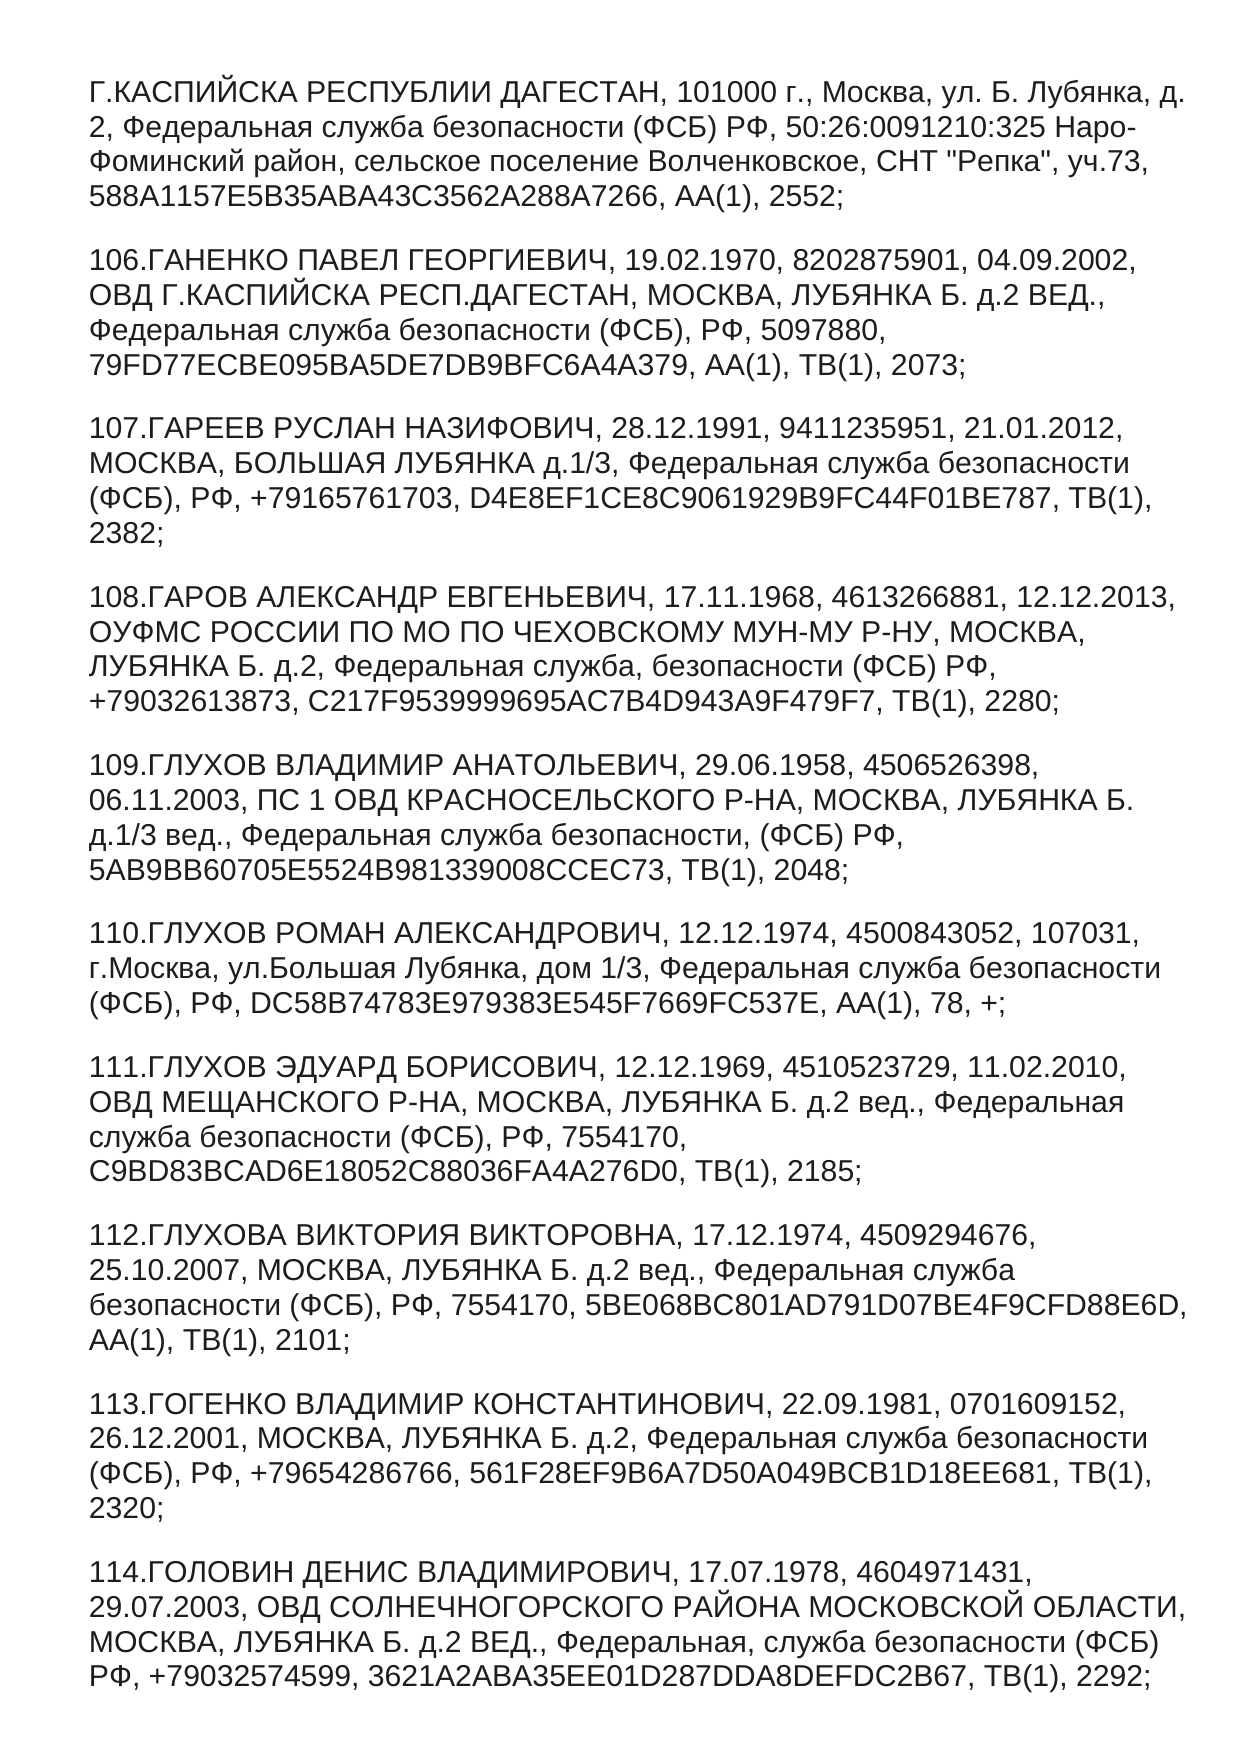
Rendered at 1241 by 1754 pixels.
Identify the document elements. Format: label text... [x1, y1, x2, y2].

text 108.ГАРОВ АЛЕКСАНДР ЕВГЕНЬЕВИЧ, 17.11.1968, 4613266881, 12.12.2013, ОУФМС РОССИИ ПО МО ПО ЧЕХОВСКОМУ МУН-МУ Р-НУ, МОСКВА, ЛУБЯНКА Б. д.2, Федеральная служба, безопасности (ФСБ) РФ, +79032613873, C217F9539999695AC7B4D943A9F479F7, ТВ(1), 2280; [89, 579, 1196, 718]
text 114.ГОЛОВИН ДЕНИС ВЛАДИМИРОВИЧ, 17.07.1978, 4604971431, 29.07.2003, ОВД СОЛНЕЧНОГОРСКОГО РАЙОНА МОСКОВСКОЙ ОБЛАСТИ, МОСКВА, ЛУБЯНКА Б. д.2 ВЕД., Федеральная, служба безопасности (ФСБ) РФ, +79032574599, 3621A2ABA35EE01D287DDA8DEFDC2B67, ТВ(1), 2292; [89, 1554, 1196, 1693]
text 109.ГЛУХОВ ВЛАДИМИР АНАТОЛЬЕВИЧ, 29.06.1958, 4506526398, 06.11.2003, ПС 1 ОВД КРАСНОСЕЛЬСКОГО Р-НА, МОСКВА, ЛУБЯНКА Б. д.1/3 вед., Федеральная служба безопасности, (ФСБ) РФ, 5AB9BB60705E5524B981339008CCEC73, ТВ(1), 2048; [89, 747, 1196, 886]
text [89, 74, 1196, 213]
text 110.ГЛУХОВ РОМАН АЛЕКСАНДРОВИЧ, 12.12.1974, 4500843052, 107031, г.Москва, ул.Большая Лубянка, дом 1/3, Федеральная служба безопасности (ФСБ), РФ, DC58B74783E979383E545F7669FC537E, АА(1), 78, +; [89, 916, 1196, 1020]
text 111.ГЛУХОВ ЭДУАРД БОРИСОВИЧ, 12.12.1969, 4510523729, 11.02.2010, ОВД МЕЩАНСКОГО Р-НА, МОСКВА, ЛУБЯНКА Б. д.2 вед., Федеральная служба безопасности (ФСБ), РФ, 7554170, C9BD83BCAD6E18052C88036FA4A276D0, ТВ(1), 2185; [89, 1049, 1196, 1188]
text 113.ГОГЕНКО ВЛАДИМИР КОНСТАНТИНОВИЧ, 22.09.1981, 0701609152, 26.12.2001, МОСКВА, ЛУБЯНКА Б. д.2, Федеральная служба безопасности (ФСБ), РФ, +79654286766, 561F28EF9B6A7D50A049BCB1D18EE681, ТВ(1), 2320; [89, 1386, 1196, 1525]
text 106.ГАНЕНКО ПАВЕЛ ГЕОРГИЕВИЧ, 19.02.1970, 8202875901, 04.09.2002, ОВД Г.КАСПИЙСКА РЕСП.ДАГЕСТАН, МОСКВА, ЛУБЯНКА Б. д.2 ВЕД., Федеральная служба безопасности (ФСБ), РФ, 5097880, 79FD77ECBE095BA5DE7DB9BFC6A4A379, АА(1), ТВ(1), 2073; [89, 242, 1196, 381]
text 112.ГЛУХОВА ВИКТОРИЯ ВИКТОРОВНА, 17.12.1974, 4509294676, 25.10.2007, МОСКВА, ЛУБЯНКА Б. д.2 вед., Федеральная служба безопасности (ФСБ), РФ, 7554170, 5BE068BC801AD791D07BE4F9CFD88E6D, АА(1), ТВ(1), 2101; [89, 1217, 1196, 1357]
text 107.ГАРЕЕВ РУСЛАН НАЗИФОВИЧ, 28.12.1991, 9411235951, 21.01.2012, МОСКВА, БОЛЬШАЯ ЛУБЯНКА д.1/3, Федеральная служба безопасности (ФСБ), РФ, +79165761703, D4E8EF1CE8C9061929B9FC44F01BE787, ТВ(1), 2382; [89, 411, 1196, 550]
